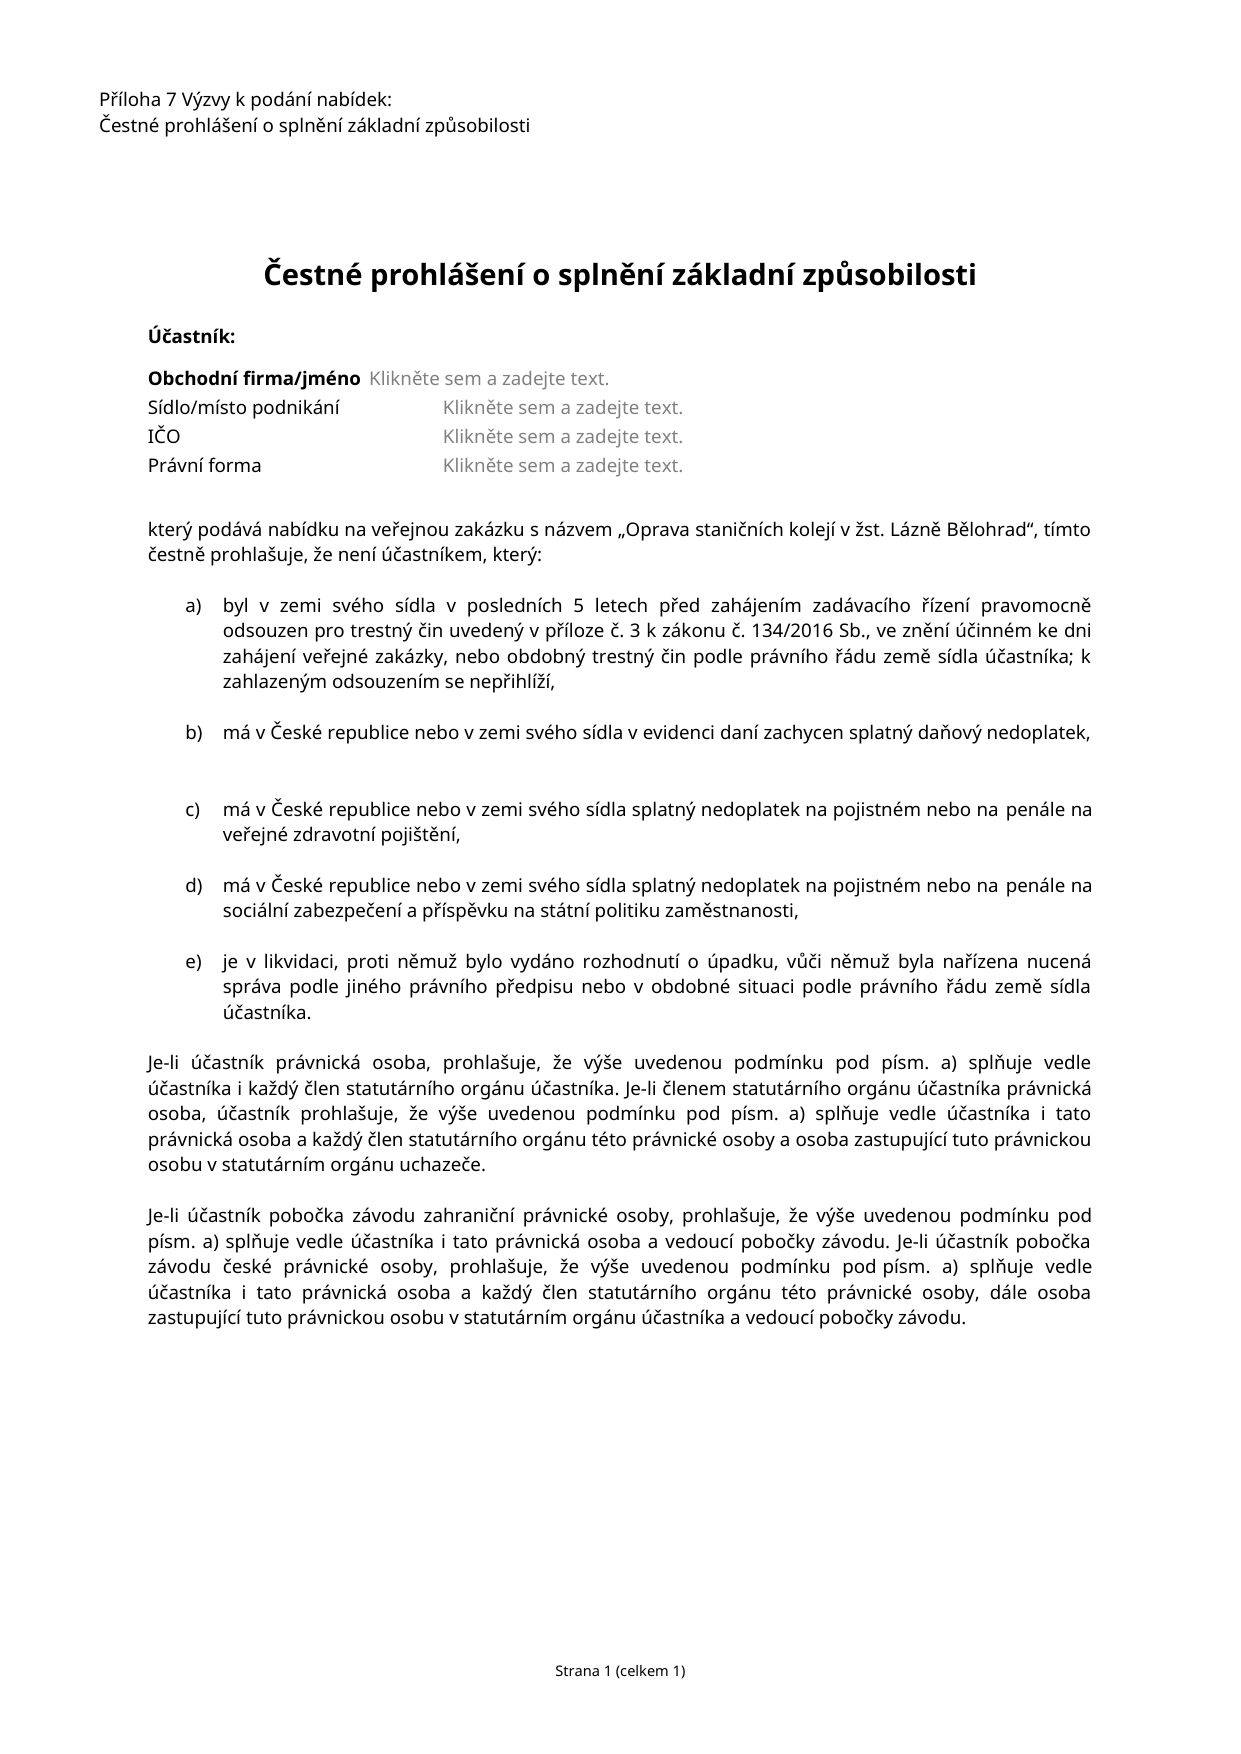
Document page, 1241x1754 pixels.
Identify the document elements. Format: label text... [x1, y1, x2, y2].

text Právní forma [148, 449, 1093, 478]
list byl v zemi svého sídla v posledních 5 letech před zahájením zadávacího řízení pravomocně odsouzen pro trestný čin uvedený v příloze č. 3 k zákonu č. 134/2016 Sb., ve znění účinném ke dni zahájení veřejné zakázky, nebo obdobný trestný čin podle právního řádu země sídla účastníka; k zahlazeným odsouzením se nepřihlíží, [185, 592, 1093, 694]
list má v České republice nebo v zemi svého sídla splatný nedoplatek na pojistném nebo na penále na sociální zabezpečení a příspěvku na státní politiku zaměstnanosti, [185, 872, 1093, 923]
list je v likvidaci, proti němuž bylo vydáno rozhodnutí o úpadku, vůči němuž byla nařízena nucená správa podle jiného právního předpisu nebo v obdobné situaci podle právního řádu země sídla účastníka. [185, 948, 1093, 1024]
text Sídlo/místo podnikání [148, 391, 1093, 420]
text IČO [148, 420, 1093, 449]
text Je-li účastník pobočka závodu zahraniční právnické osoby, prohlašuje, že výše uvedenou podmínku pod písm. a) splňuje vedle účastníka i tato právnická osoba a vedoucí pobočky závodu. Je-li účastník pobočka závodu české právnické osoby, prohlašuje, že výše uvedenou podmínku pod písm. a) splňuje vedle účastníka i tato právnická osoba a každý člen statutárního orgánu této právnické osoby, dále osoba zastupující tuto právnickou osobu v statutárním orgánu účastníka a vedoucí pobočky závodu. [148, 1203, 1093, 1330]
text Je-li účastník právnická osoba, prohlašuje, že výše uvedenou podmínku pod písm. a) splňuje vedle účastníka i každý člen statutárního orgánu účastníka. Je-li členem statutárního orgánu účastníka právnická osoba, účastník prohlašuje, že výše uvedenou podmínku pod písm. a) splňuje vedle účastníka i tato právnická osoba a každý člen statutárního orgánu této právnické osoby a osoba zastupující tuto právnickou osobu v statutárním orgánu uchazeče. [148, 1049, 1093, 1177]
list má v České republice nebo v zemi svého sídla splatný nedoplatek na pojistném nebo na penále na veřejné zdravotní pojištění, [185, 796, 1093, 847]
text Obchodní firma/jméno [148, 362, 1093, 391]
title Čestné prohlášení o splnění základní způsobilosti [148, 254, 1093, 293]
text který podává nabídku na veřejnou zakázku s názvem „Oprava staničních kolejí v žst. Lázně Bělohrad“, tímto čestně prohlašuje, že není účastníkem, který: [148, 516, 1093, 567]
text Účastník: [148, 318, 1093, 349]
list má v České republice nebo v zemi svého sídla v evidenci daní zachycen splatný daňový nedoplatek, [185, 719, 1093, 771]
